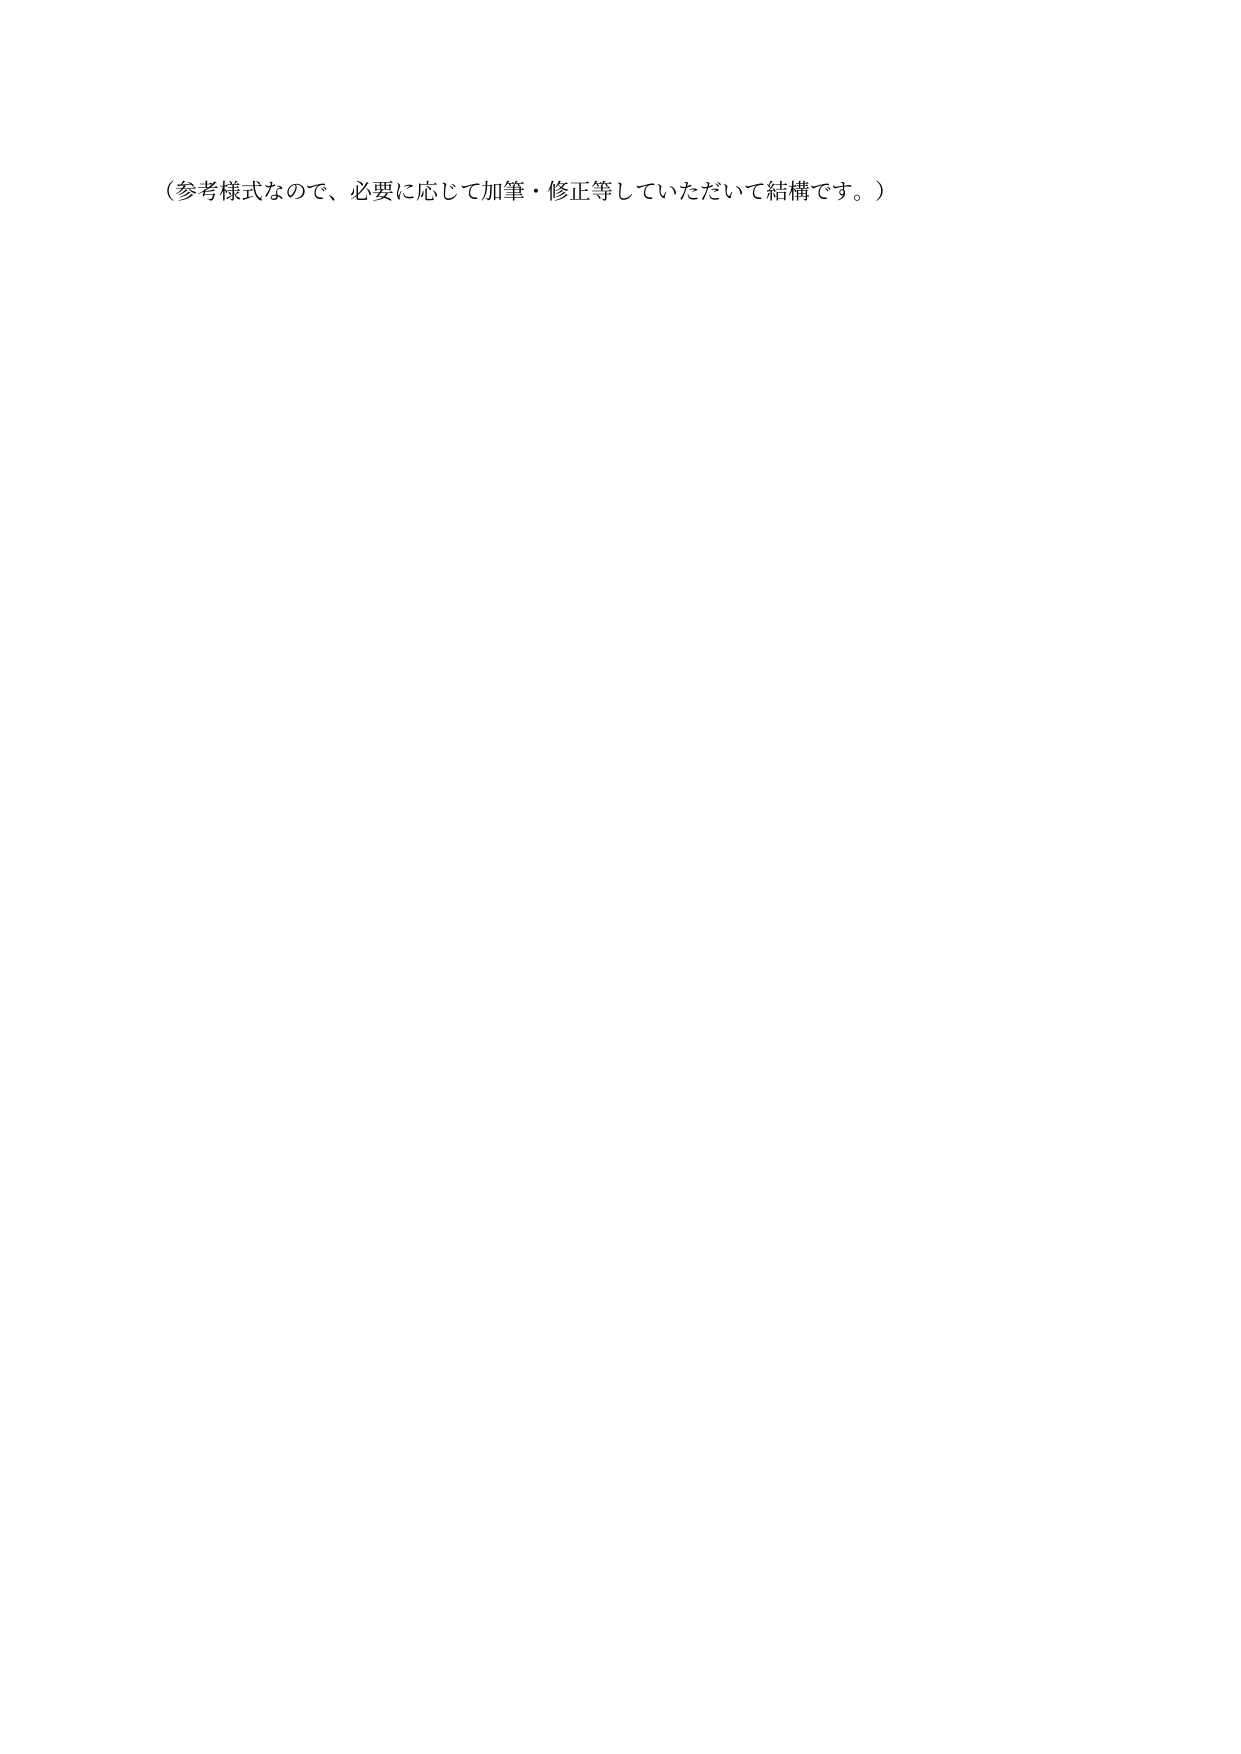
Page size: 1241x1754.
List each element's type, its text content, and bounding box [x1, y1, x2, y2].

text （参考様式なので、必要に応じて加筆・修正等していただいて結構です。） [153, 174, 1171, 206]
